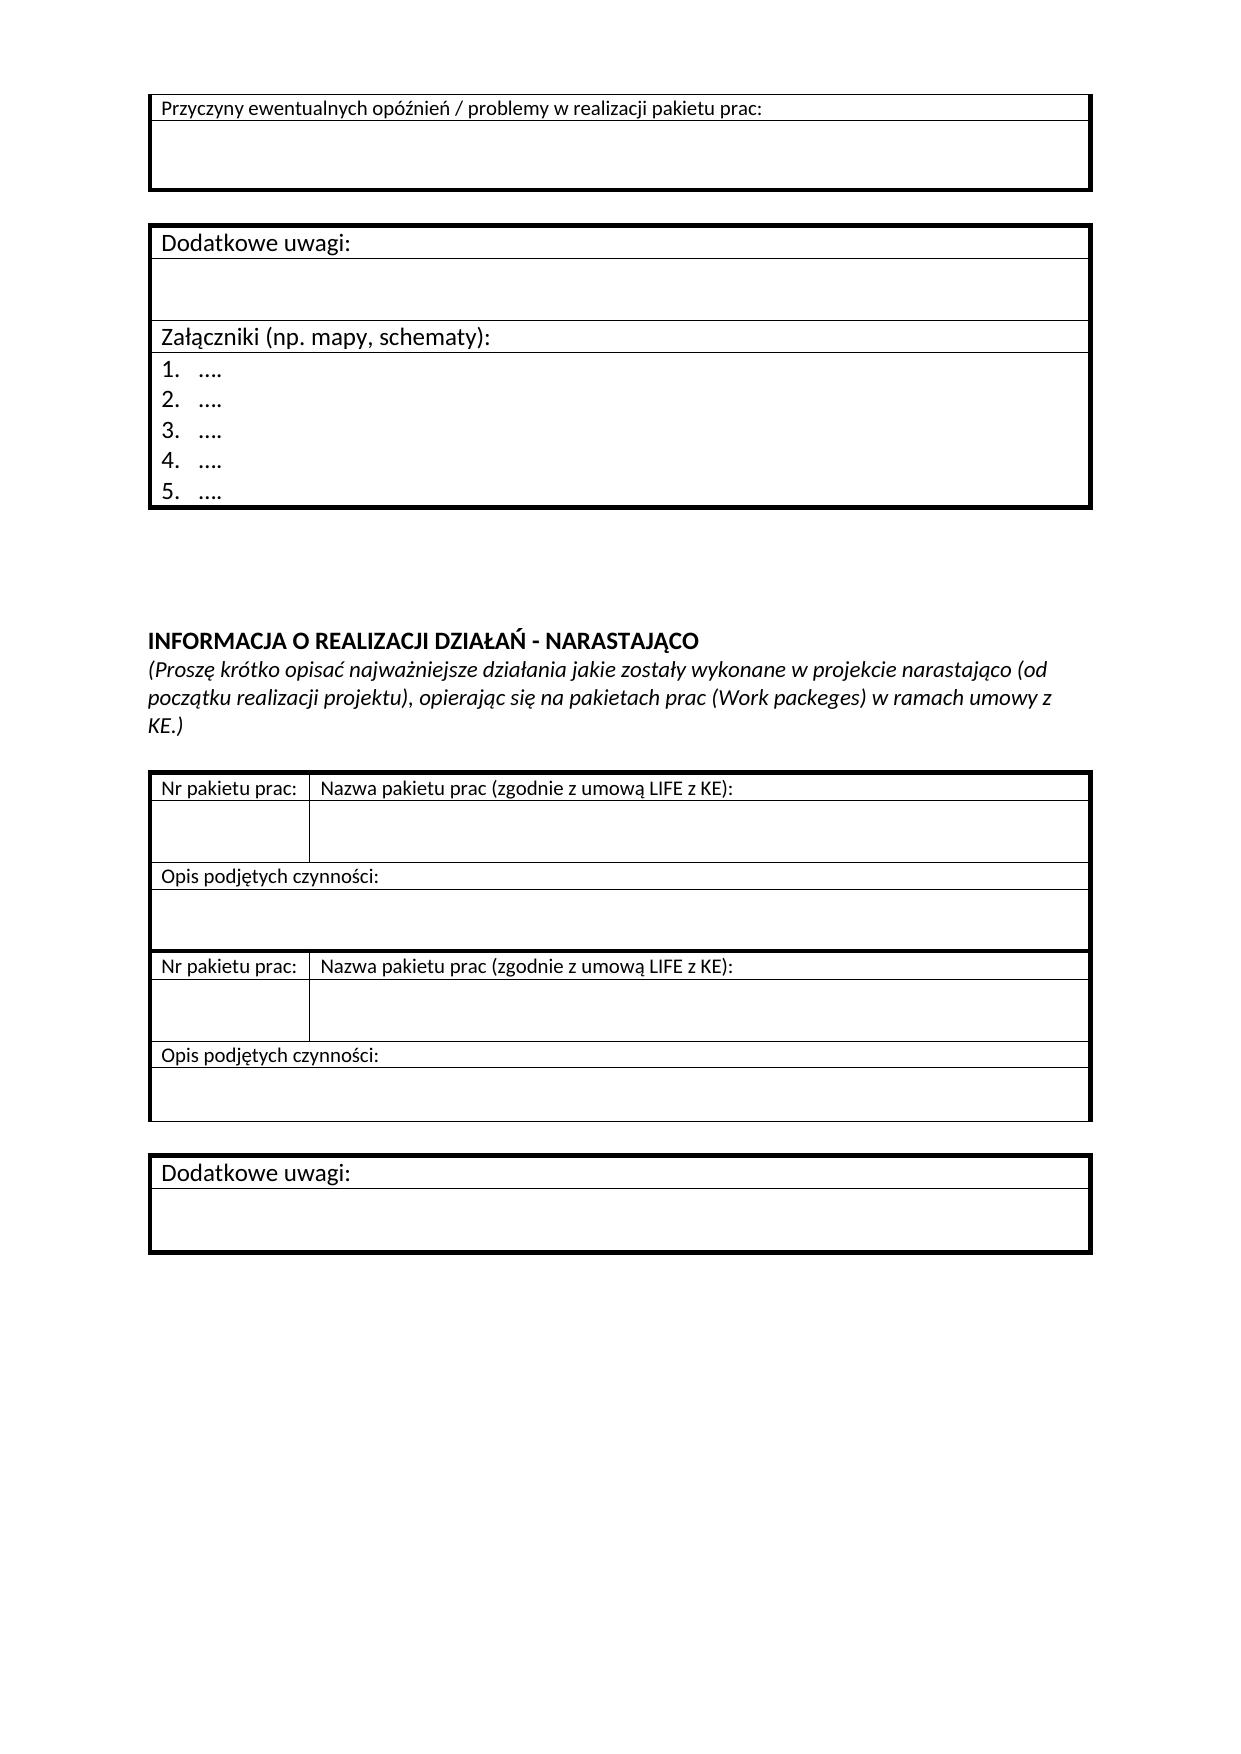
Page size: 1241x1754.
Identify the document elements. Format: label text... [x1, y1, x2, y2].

table_cell Nazwa pakietu prac (zgodnie z umową LIFE z KE): [310, 953, 1088, 979]
table_cell [152, 1189, 1088, 1250]
table_cell [152, 801, 309, 862]
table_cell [152, 95, 1088, 120]
table_cell [152, 121, 1088, 188]
table_cell Nr pakietu prac: [152, 953, 309, 979]
table_cell [310, 801, 1088, 862]
table_cell …. …. …. …. …. [152, 353, 1088, 505]
table_header Nr pakietu prac: [152, 775, 309, 800]
table_cell [310, 980, 1088, 1041]
text Informacja o realizacji działań - NARASTAJĄCO [148, 625, 1093, 656]
table_header Dodatkowe uwagi: [152, 228, 1088, 258]
table_cell [152, 980, 309, 1041]
table_cell Opis podjętych czynności: [152, 1042, 1088, 1067]
table_header Nazwa pakietu prac (zgodnie z umową LIFE z KE): [310, 775, 1088, 800]
table_cell Opis podjętych czynności: [152, 863, 1088, 889]
table_cell [152, 259, 1088, 320]
table_cell [152, 1068, 1088, 1121]
table_cell Załączniki (np. mapy, schematy): [152, 321, 1088, 352]
text (Proszę krótko opisać najważniejsze działania jakie zostały wykonane w projekcie narastająco (od początku realizacji projektu), opierając się na pakietach prac (Work packeges) w ramach umowy z KE.) [148, 656, 1093, 739]
table_cell [152, 890, 1088, 948]
table_header Dodatkowe uwagi: [152, 1158, 1088, 1188]
